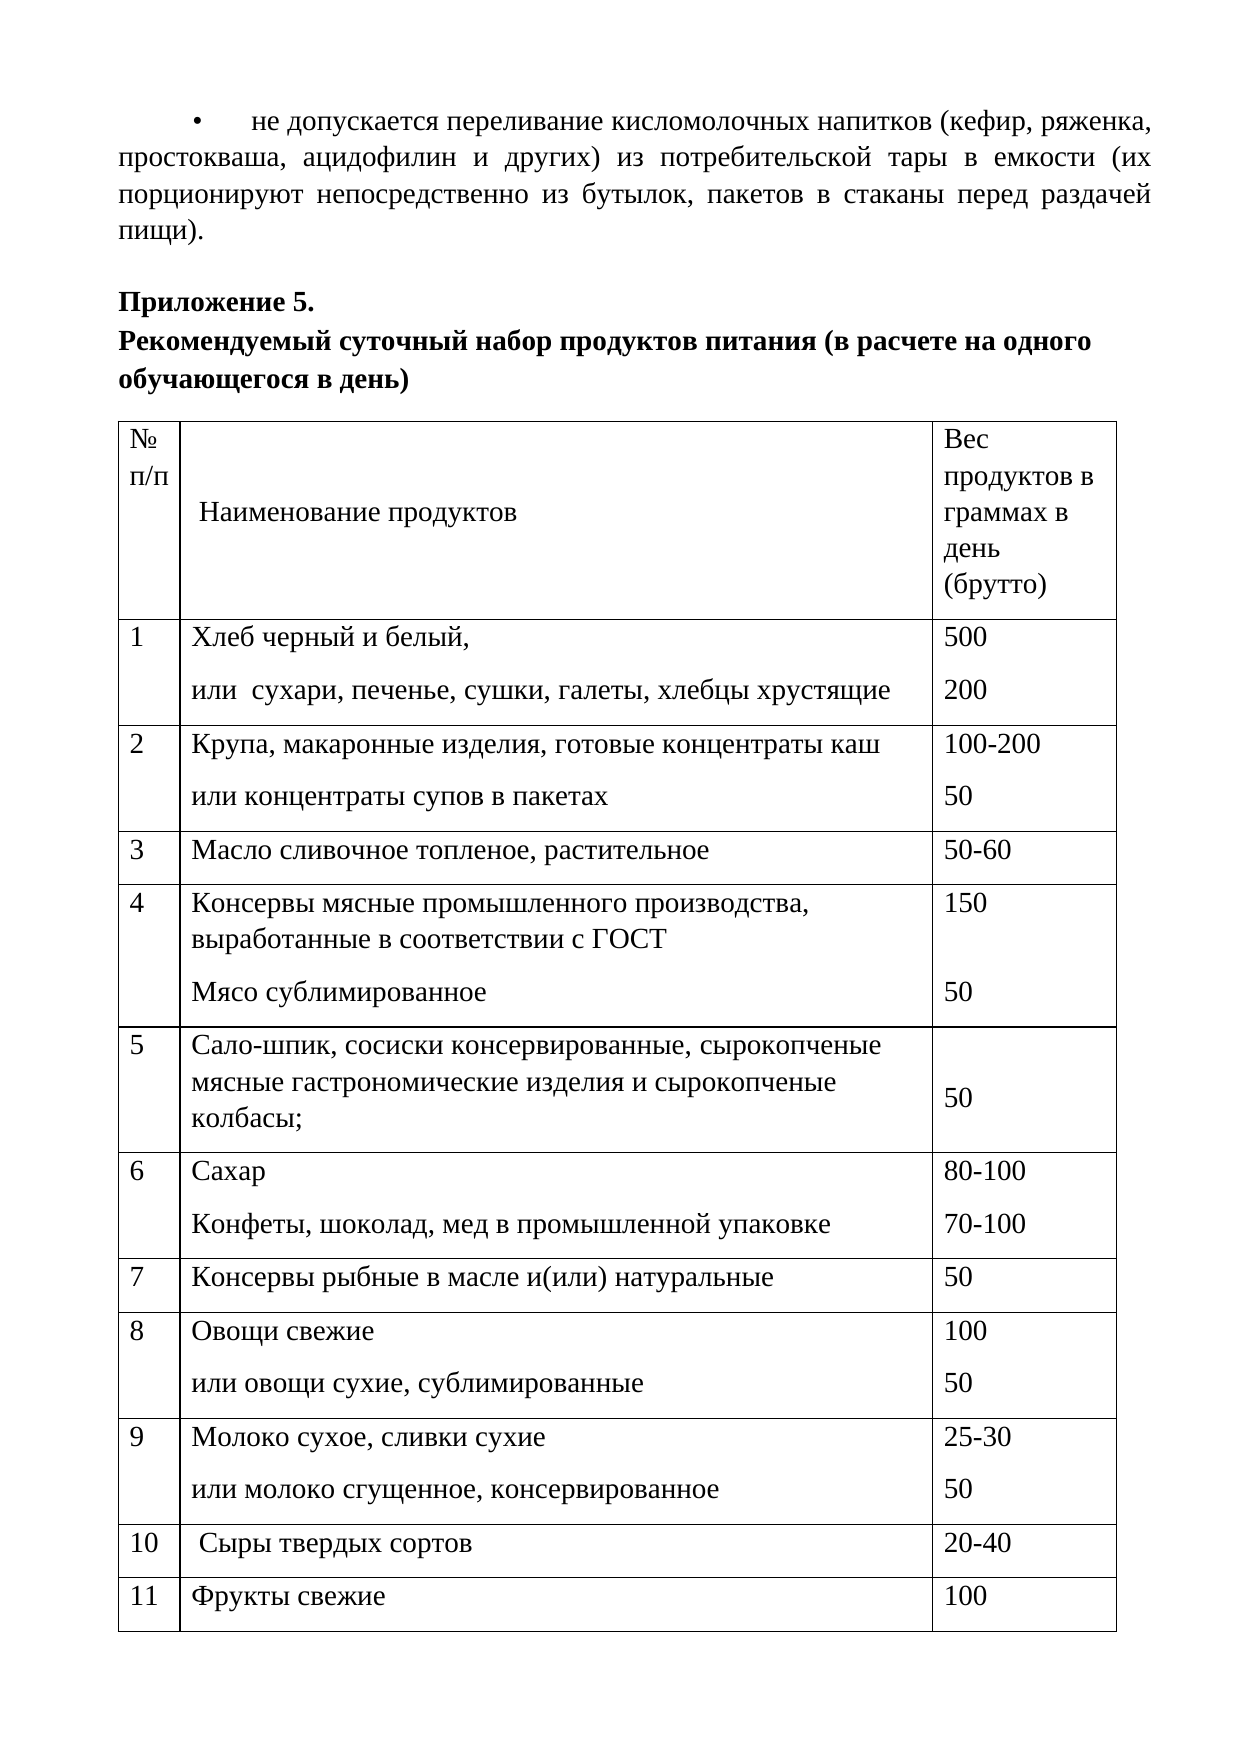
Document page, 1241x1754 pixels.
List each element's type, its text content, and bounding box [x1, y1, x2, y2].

table_cell Крупа, макаронные изделия, готовые концентраты каш или концентраты супов в пакетах [181, 726, 932, 831]
table_cell Сало-шпик, сосиски консервированные, сырокопченые мясные гастрономические изделия и сырокопченые колбасы; [181, 1028, 932, 1152]
table_header Наименование продуктов [181, 422, 932, 618]
table_cell 50 [933, 1259, 1116, 1312]
table_cell Консервы рыбные в масле и(или) натуральные [181, 1259, 932, 1312]
table_cell 100 50 [933, 1313, 1116, 1418]
table_cell Сыры твердых сортов [181, 1525, 932, 1577]
table_cell Сахар Конфеты, шоколад, мед в промышленной упаковке [181, 1153, 932, 1258]
table_header Вес продуктов в граммах в день (брутто) [933, 422, 1116, 618]
table_cell 5 [119, 1028, 179, 1152]
table_cell 100-200 50 [933, 726, 1116, 831]
table_cell 25-30 50 [933, 1419, 1116, 1524]
table_cell Масло сливочное топленое, растительное [181, 832, 932, 884]
table_cell 3 [119, 832, 179, 884]
table_cell Хлеб черный и белый, или сухари, печенье, сушки, галеты, хлебцы хрустящие [181, 620, 932, 725]
table_cell 100 200 30 [933, 1578, 1116, 1631]
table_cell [181, 1578, 932, 1631]
table_cell 11 [119, 1578, 179, 1631]
table_cell 7 [119, 1259, 179, 1312]
table_cell 500 200 [933, 620, 1116, 725]
table_cell 4 [119, 885, 179, 1026]
table_cell 8 [119, 1313, 179, 1418]
table_cell 150 50 [933, 885, 1116, 1026]
table_header № п/п [119, 422, 179, 618]
table_cell 50-60 [933, 832, 1116, 884]
list Приложение 5. [118, 284, 1152, 318]
table_cell 6 [119, 1153, 179, 1258]
table_cell 80-100 70-100 [933, 1153, 1116, 1258]
text • не допускается переливание кисломолочных напитков (кефир, ряженка, простокваша, ацидофилин и других) из потребительской тары в емкости (их порционируют непосредственно из бутылок, пакетов в стаканы перед раздачей пищи). [118, 103, 1152, 245]
table_cell 2 [119, 726, 179, 831]
table_cell 10 [119, 1525, 179, 1577]
table_cell Молоко сухое, сливки сухие или молоко сгущенное, консервированное [181, 1419, 932, 1524]
table_cell 20-40 [933, 1525, 1116, 1577]
table_cell Консервы мясные промышленного производства, выработанные в соответствии с ГОСТ Мясо сублимированное [181, 885, 932, 1026]
table_cell 9 [119, 1419, 179, 1524]
list Рекомендуемый суточный набор продуктов питания (в расчете на одного обучающегося в день) [118, 323, 1152, 395]
table_cell 1 [119, 620, 179, 725]
table_cell Овощи свежие или овощи сухие, сублимированные [181, 1313, 932, 1418]
table_cell 50 [933, 1028, 1116, 1152]
